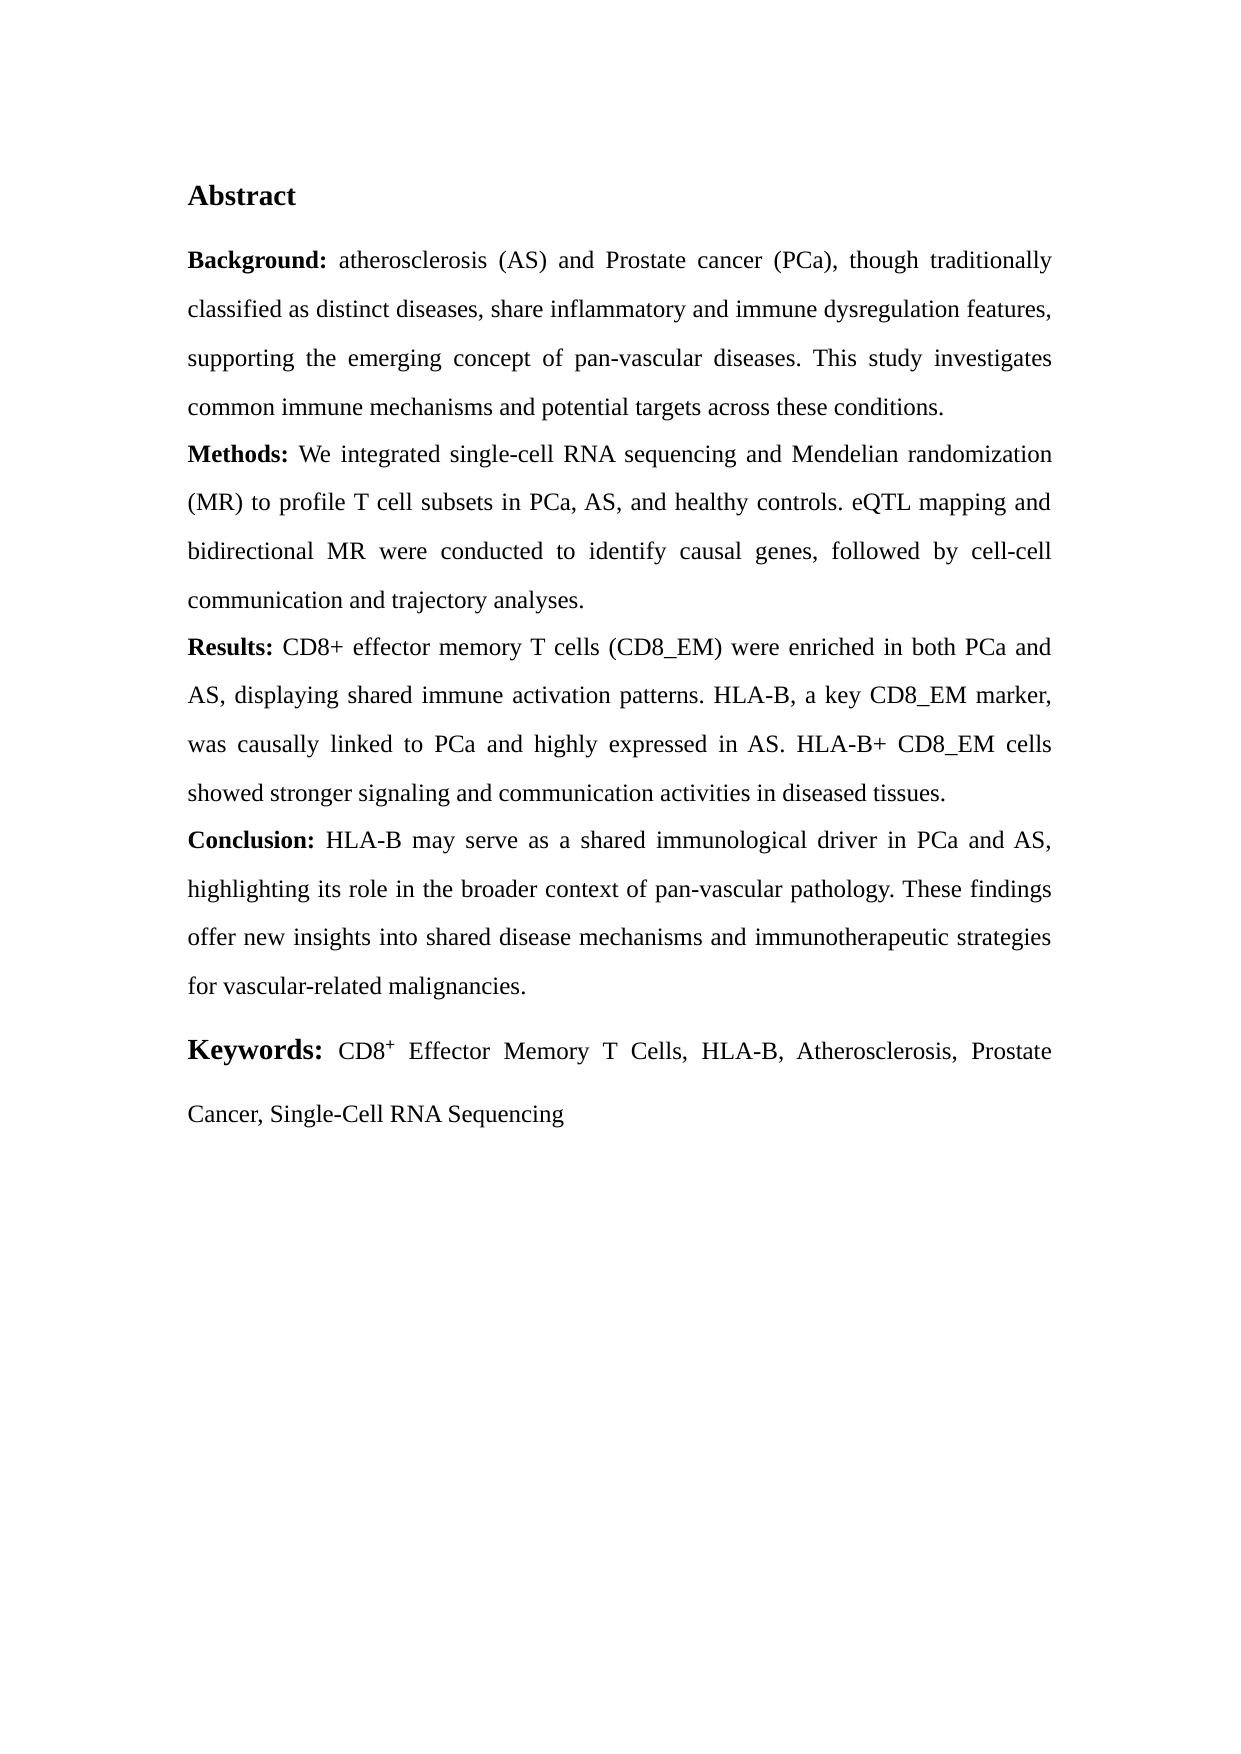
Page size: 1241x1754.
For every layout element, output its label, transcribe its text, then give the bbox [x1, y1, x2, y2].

text Background: atherosclerosis (AS) and Prostate cancer (PCa), though traditionally classified as distinct diseases, share inflammatory and immune dysregulation features, supporting the emerging concept of pan-vascular diseases. This study investigates common immune mechanisms and potential targets across these conditions. [187, 244, 1053, 422]
text Conclusion: HLA-B may serve as a shared immunological driver in PCa and AS, highlighting its role in the broader context of pan-vascular pathology. These findings offer new insights into shared disease mechanisms and immunotherapeutic strategies for vascular-related malignancies. [187, 823, 1053, 1002]
text Abstract [187, 162, 1053, 227]
text Keywords: CD8⁺ Effector Memory T Cells, HLA-B, Atherosclerosis, Prostate Cancer, Single-Cell RNA Sequencing [187, 1016, 1053, 1130]
text Methods: We integrated single-cell RNA sequencing and Mendelian randomization (MR) to profile T cell subsets in PCa, AS, and healthy controls. eQTL mapping and bidirectional MR were conducted to identify causal genes, followed by cell-cell communication and trajectory analyses. [187, 437, 1053, 616]
text Results: CD8+ effector memory T cells (CD8_EM) were enriched in both PCa and AS, displaying shared immune activation patterns. HLA-B, a key CD8_EM marker, was causally linked to PCa and highly expressed in AS. HLA-B+ CD8_EM cells showed stronger signaling and communication activities in diseased tissues. [187, 630, 1053, 809]
